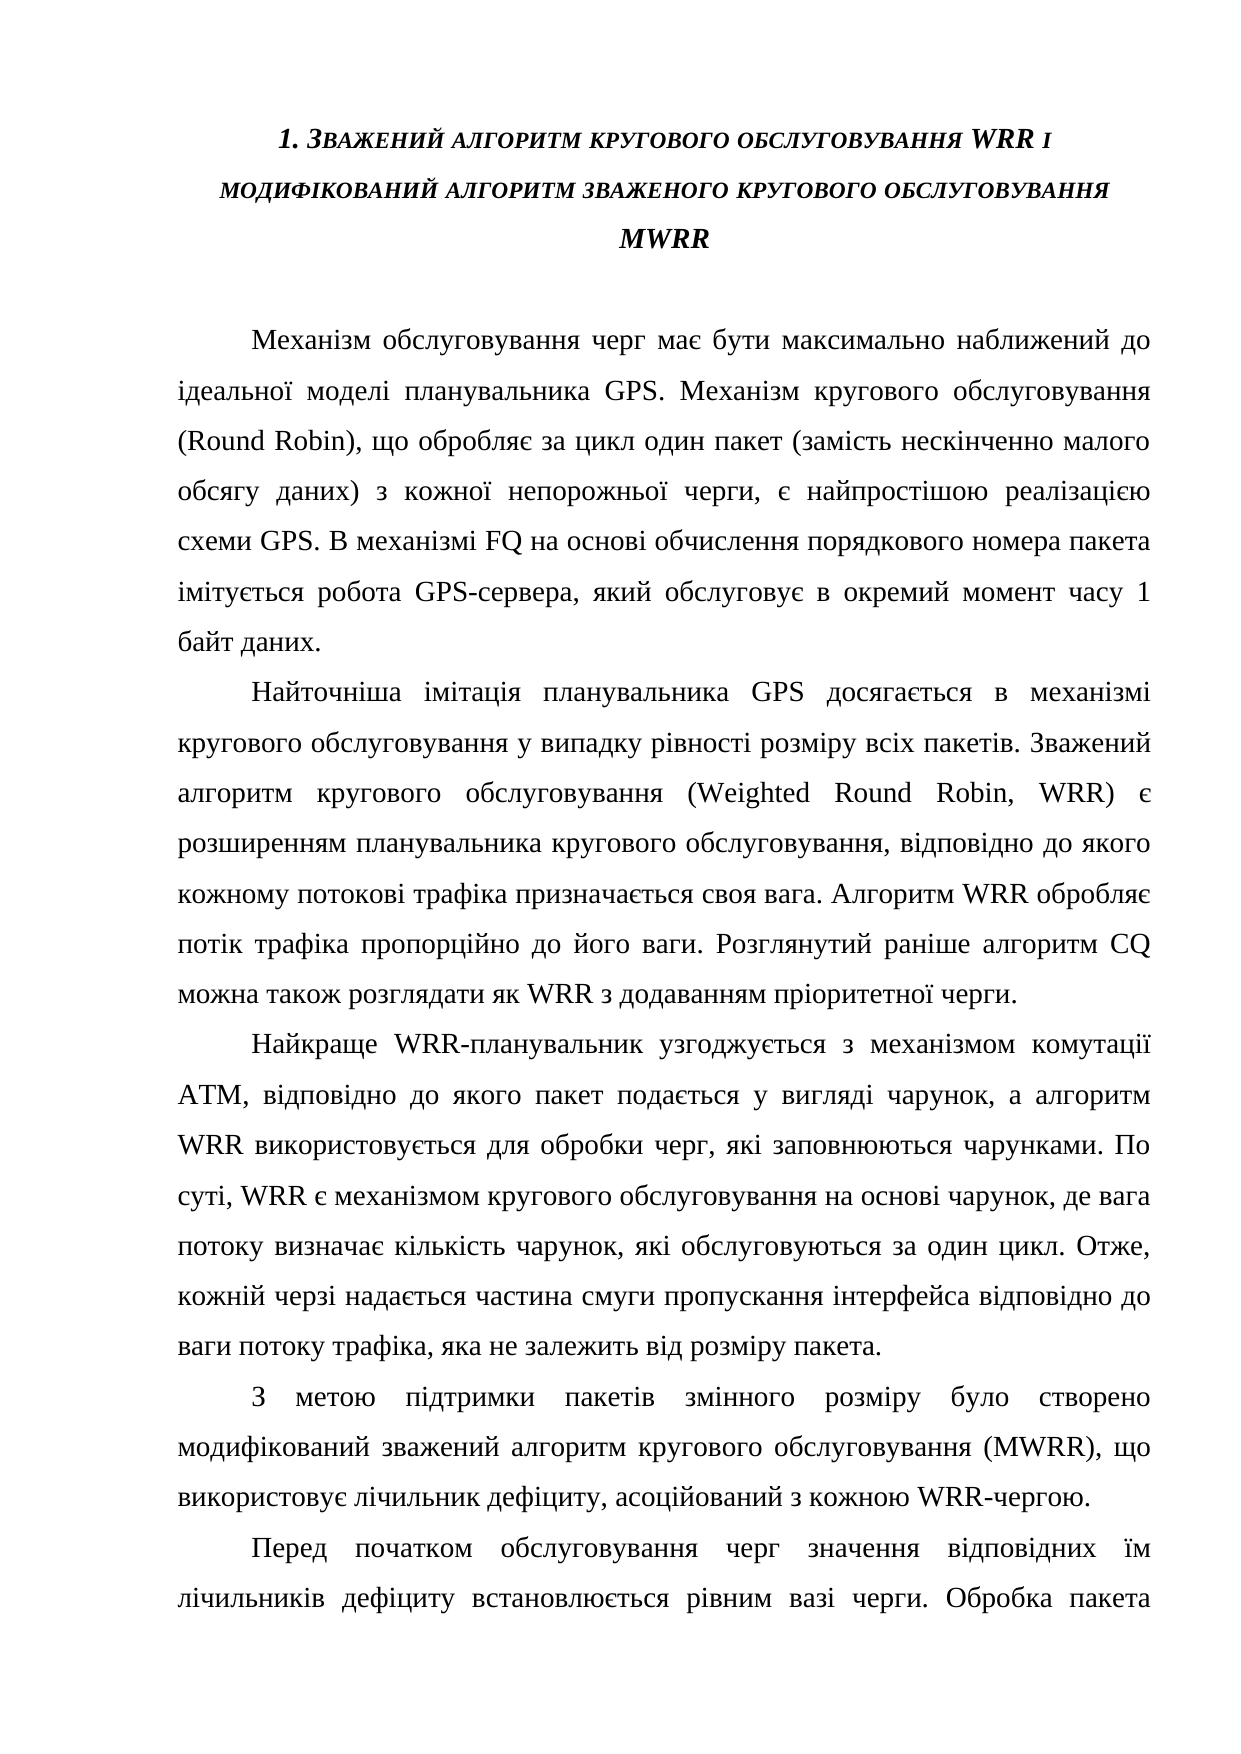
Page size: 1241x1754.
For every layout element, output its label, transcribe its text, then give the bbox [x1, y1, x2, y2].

text Найкраще WRR-планувальник узгоджується з механізмом комутації ATM, відповідно до якого пакет подається у вигляді чарунок, а алгоритм WRR використовується для обробки черг, які заповнюються чарунками. По суті, WRR є механізмом кругового обслуговування на основі чарунок, де вага потоку визначає кількість чарунок, які обслуговуються за один цикл. Отже, кожній черзі надається частина смуги пропускання інтерфейса відповідно до ваги потоку трафіка, яка не залежить від розміру пакета. [177, 1027, 1152, 1362]
subtitle 1. Зважений алгоритм кругового обслуговування WRR і модифікований алгоритм зваженого кругового обслуговування MWRR [177, 121, 1152, 255]
text Найточніша імітація планувальника GPS досягається в механізмі кругового обслуговування у випадку рівності розміру всіх пакетів. Зважений алгоритм кругового обслуговування (Weighted Round Robin, WRR) є розширенням планувальника кругового обслуговування, відповідно до якого кожному потокові трафіка призначається своя вага. Алгоритм WRR обробляє потік трафіка пропорційно до його ваги. Розглянутий раніше алгоритм CQ можна також розглядати як WRR з додаванням пріоритетної черги. [177, 674, 1152, 1010]
text Механізм обслуговування черг має бути максимально наближений до ідеальної моделі планувальника GPS. Механізм кругового обслуговування (Round Robin), що обробляє за цикл один пакет (замість нескінченно малого обсягу даних) з кожної непорожньої черги, є найпростішою реалізацією схеми GPS. В механізмі FQ на основі обчислення порядкового номера пакета імітується робота GPS-сервера, який обслуговує в окремий момент часу 1 байт даних. [177, 322, 1152, 658]
text З метою підтримки пакетів змінного розміру було створено модифікований зважений алгоритм кругового обслуговування (MWRR), що використовує лічильник дефіциту, асоційований з кожною WRR-чергою. [177, 1379, 1152, 1513]
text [177, 1530, 1152, 1614]
